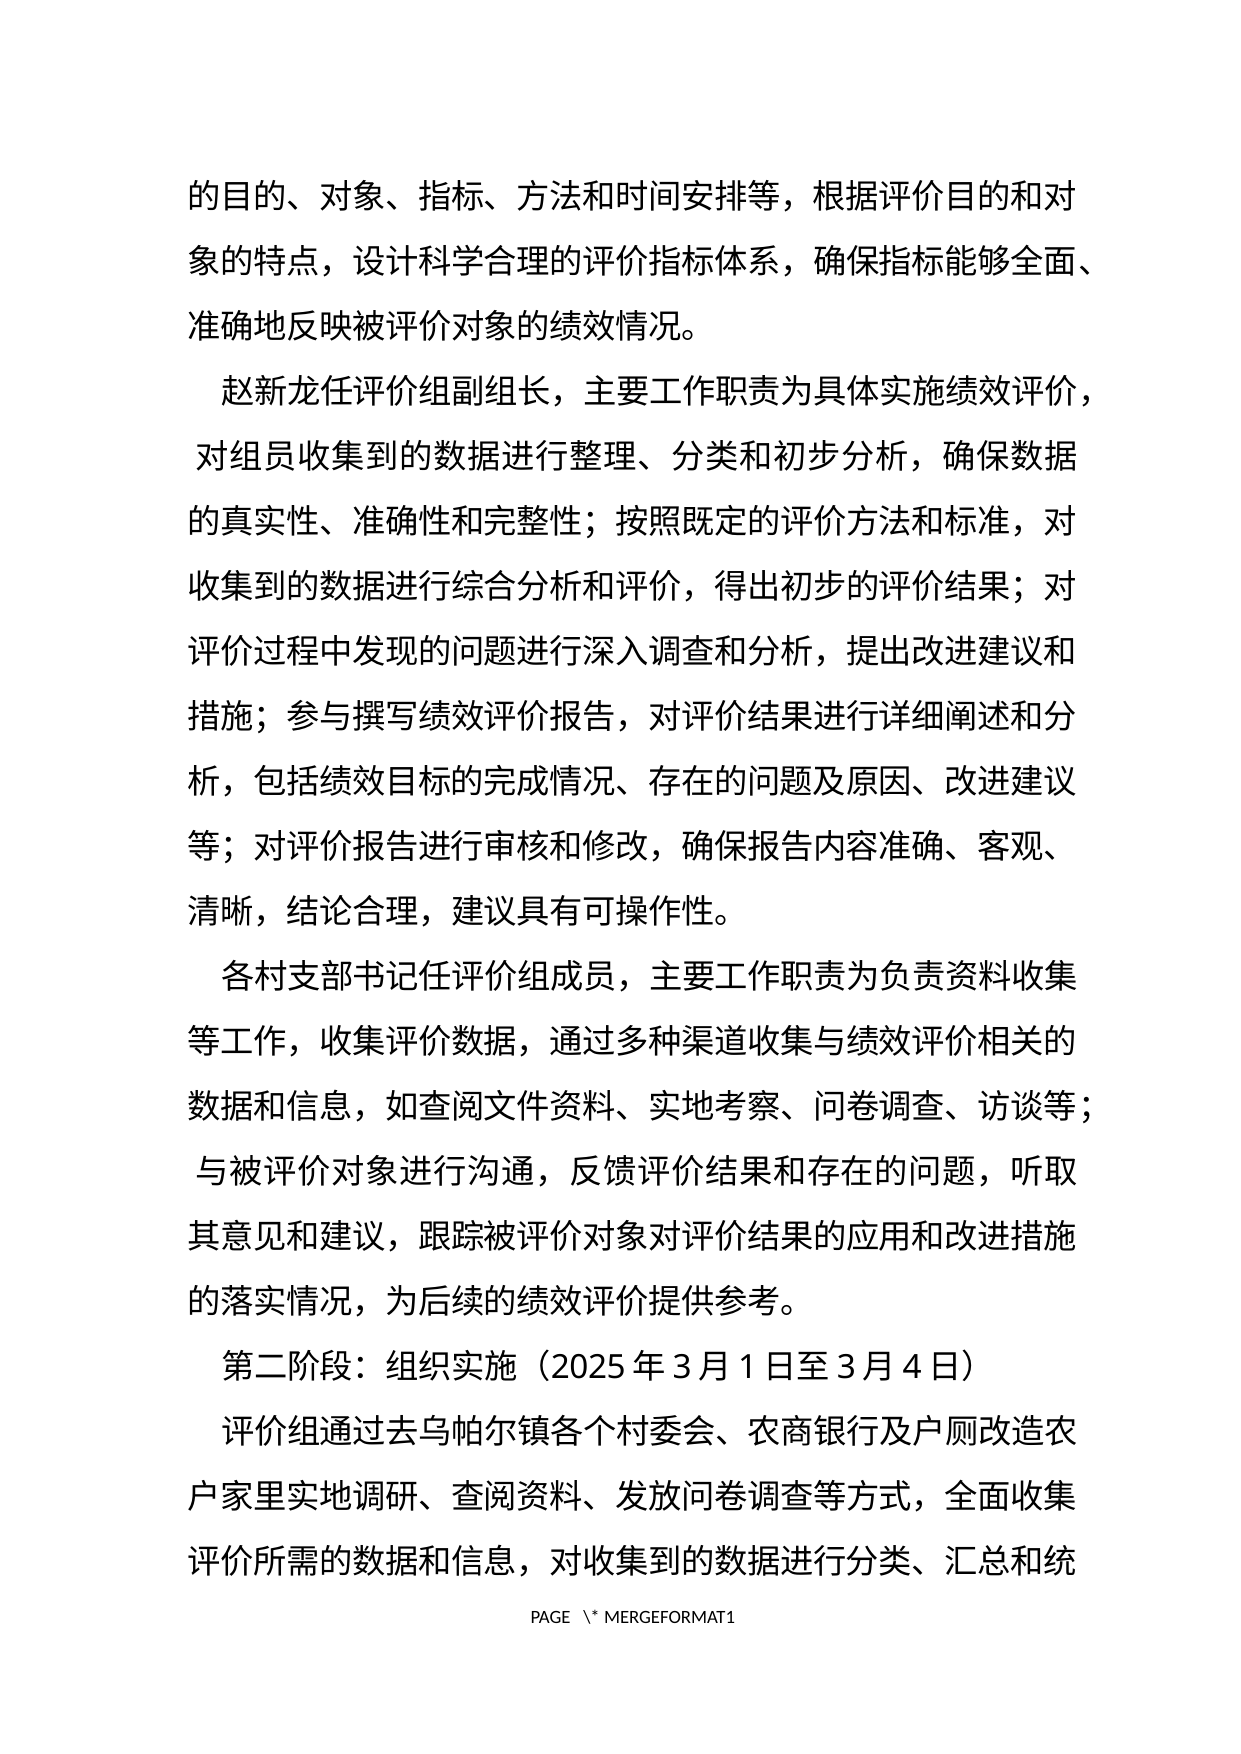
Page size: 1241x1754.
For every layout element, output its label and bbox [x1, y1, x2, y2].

text [187, 162, 1078, 1592]
